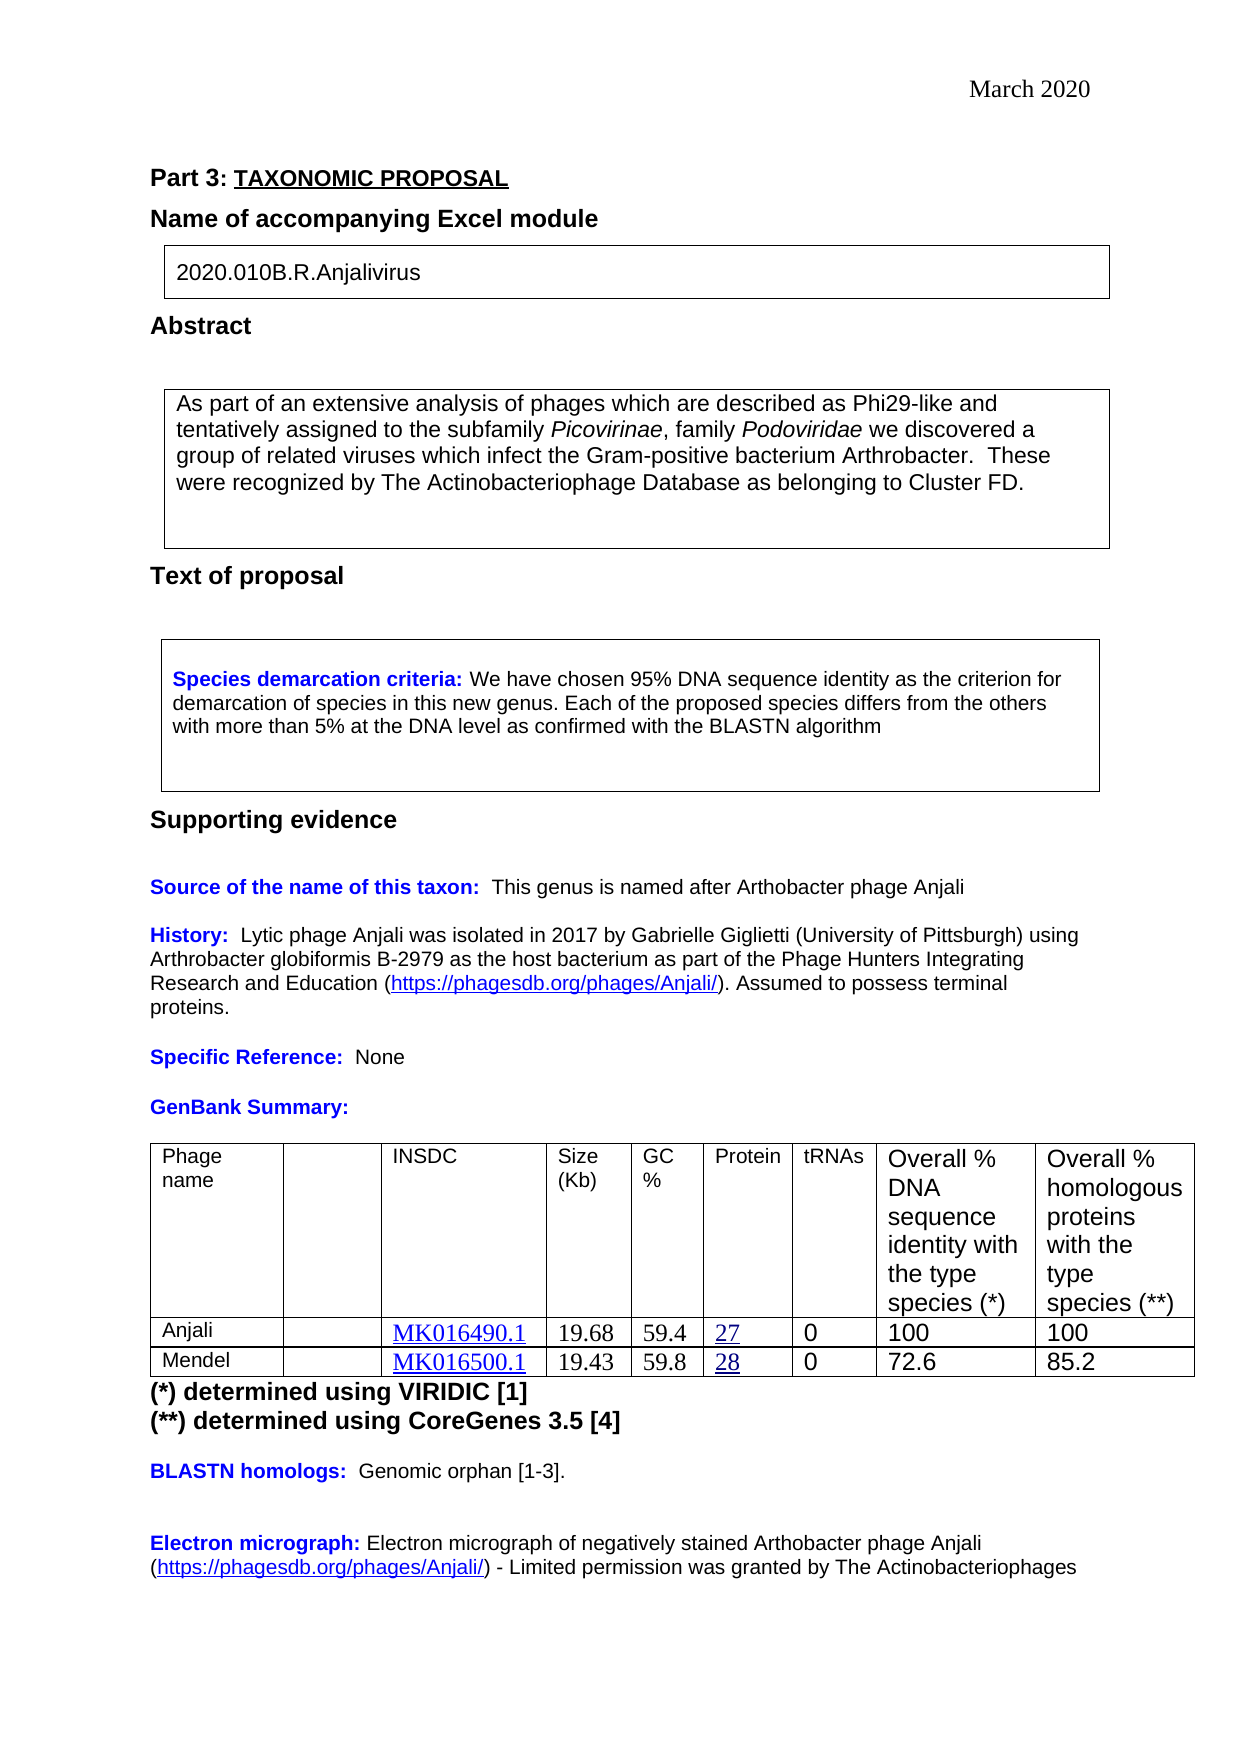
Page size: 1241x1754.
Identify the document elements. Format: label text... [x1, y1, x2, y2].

table_header GC% [632, 1144, 703, 1317]
text GenBank Summary: [150, 1095, 1090, 1119]
table_cell 59.4 [632, 1318, 703, 1346]
table_cell 72.6 [877, 1348, 1035, 1376]
table_header Phage name [151, 1144, 283, 1317]
table_cell 28 [704, 1348, 792, 1376]
table_cell 27 [704, 1318, 792, 1346]
table_header [150, 603, 1111, 792]
table_cell 0 [793, 1348, 876, 1376]
table_cell [284, 1348, 381, 1376]
table_cell 59.8 [632, 1348, 703, 1376]
table_header As part of an extensive analysis of phages which are described as Phi29-like and tentatively assigned to the subfamily Picovirinae, family Podoviridae we discovered a group of related viruses which infect the Gram-positive bacterium Arthrobacter. These were recognized by The Actinobacteriophage Database as belonging to Cluster FD. [165, 390, 1109, 548]
text Text of proposal [150, 561, 1090, 590]
table_cell MK016490.1 [382, 1318, 546, 1346]
table_cell 100 [877, 1318, 1035, 1346]
text BLASTN homologs: Genomic orphan [1-3]. [150, 1459, 1090, 1483]
table_header Overall % homologous proteins with the type species (**) [1036, 1144, 1194, 1317]
text (**) determined using CoreGenes 3.5 [4] [150, 1406, 1090, 1435]
text Part 3: TAXONOMIC PROPOSAL [150, 162, 1090, 191]
table_header 2020.010B.R.Anjalivirus [165, 246, 1109, 297]
text Abstract [150, 311, 1090, 340]
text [150, 1531, 1090, 1578]
table_header Overall % DNA sequence identity with the type species (*) [877, 1144, 1035, 1317]
text (*) determined using VIRIDIC [1] [150, 1377, 1090, 1406]
table_cell Anjali [151, 1318, 283, 1346]
table_cell Mendel [151, 1348, 283, 1376]
table_cell 85.2 [1036, 1348, 1194, 1376]
table_cell 100 [1036, 1318, 1194, 1346]
text Specific Reference: None [150, 1045, 1090, 1069]
text Name of accompanying Excel module [150, 204, 1090, 232]
table_header Protein [704, 1144, 792, 1317]
table_header INSDC [382, 1144, 546, 1317]
table_header tRNAs [793, 1144, 876, 1317]
table_cell [284, 1318, 381, 1346]
table_cell 19.43 [547, 1348, 631, 1376]
table_header [284, 1144, 381, 1317]
text Source of the name of this taxon: This genus is named after Arthobacter phage Anjali [150, 875, 1090, 899]
table_cell 0 [793, 1318, 876, 1346]
text History: Lytic phage Anjali was isolated in 2017 by Gabrielle Giglietti (University of Pittsburgh) using Arthrobacter globiformis B-2979 as the host bacterium as part of the Phage Hunters Integrating Research and Education (https://phagesdb.org/phages/Anjali/). Assumed to possess terminal proteins. [150, 923, 1090, 1018]
table_header Size (Kb) [547, 1144, 631, 1317]
table_cell MK016500.1 [382, 1348, 546, 1376]
text Supporting evidence [150, 805, 1090, 833]
table_cell 19.68 [547, 1318, 631, 1346]
